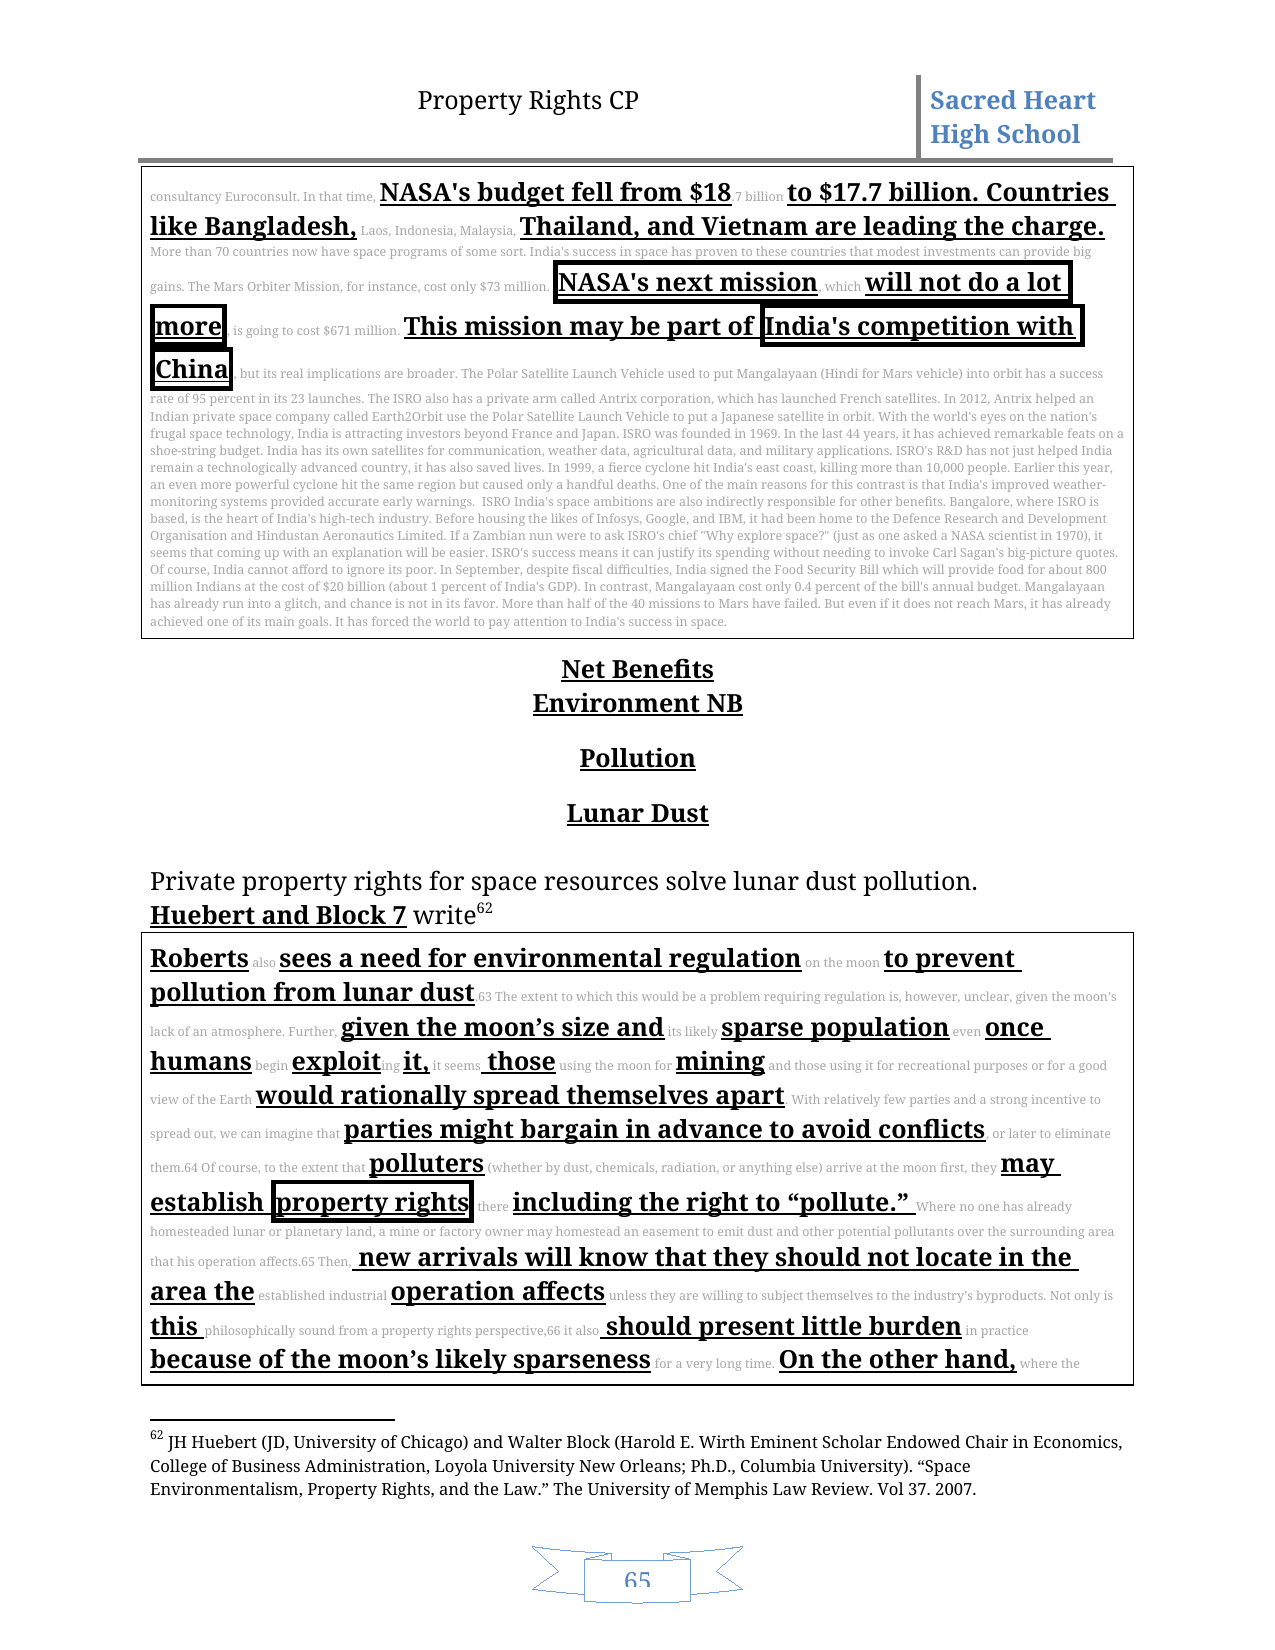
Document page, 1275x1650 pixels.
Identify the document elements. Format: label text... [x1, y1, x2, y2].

text Huebert and Block 7 write [150, 898, 1125, 932]
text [142, 933, 1133, 1384]
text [142, 167, 1133, 638]
subtitle Pollution [150, 741, 1125, 774]
subtitle Lunar Dust [150, 795, 1125, 829]
text Net Benefits [150, 652, 1125, 686]
subtitle Environment NB [150, 686, 1125, 720]
text Private property rights for space resources solve lunar dust pollution. [150, 863, 1125, 898]
